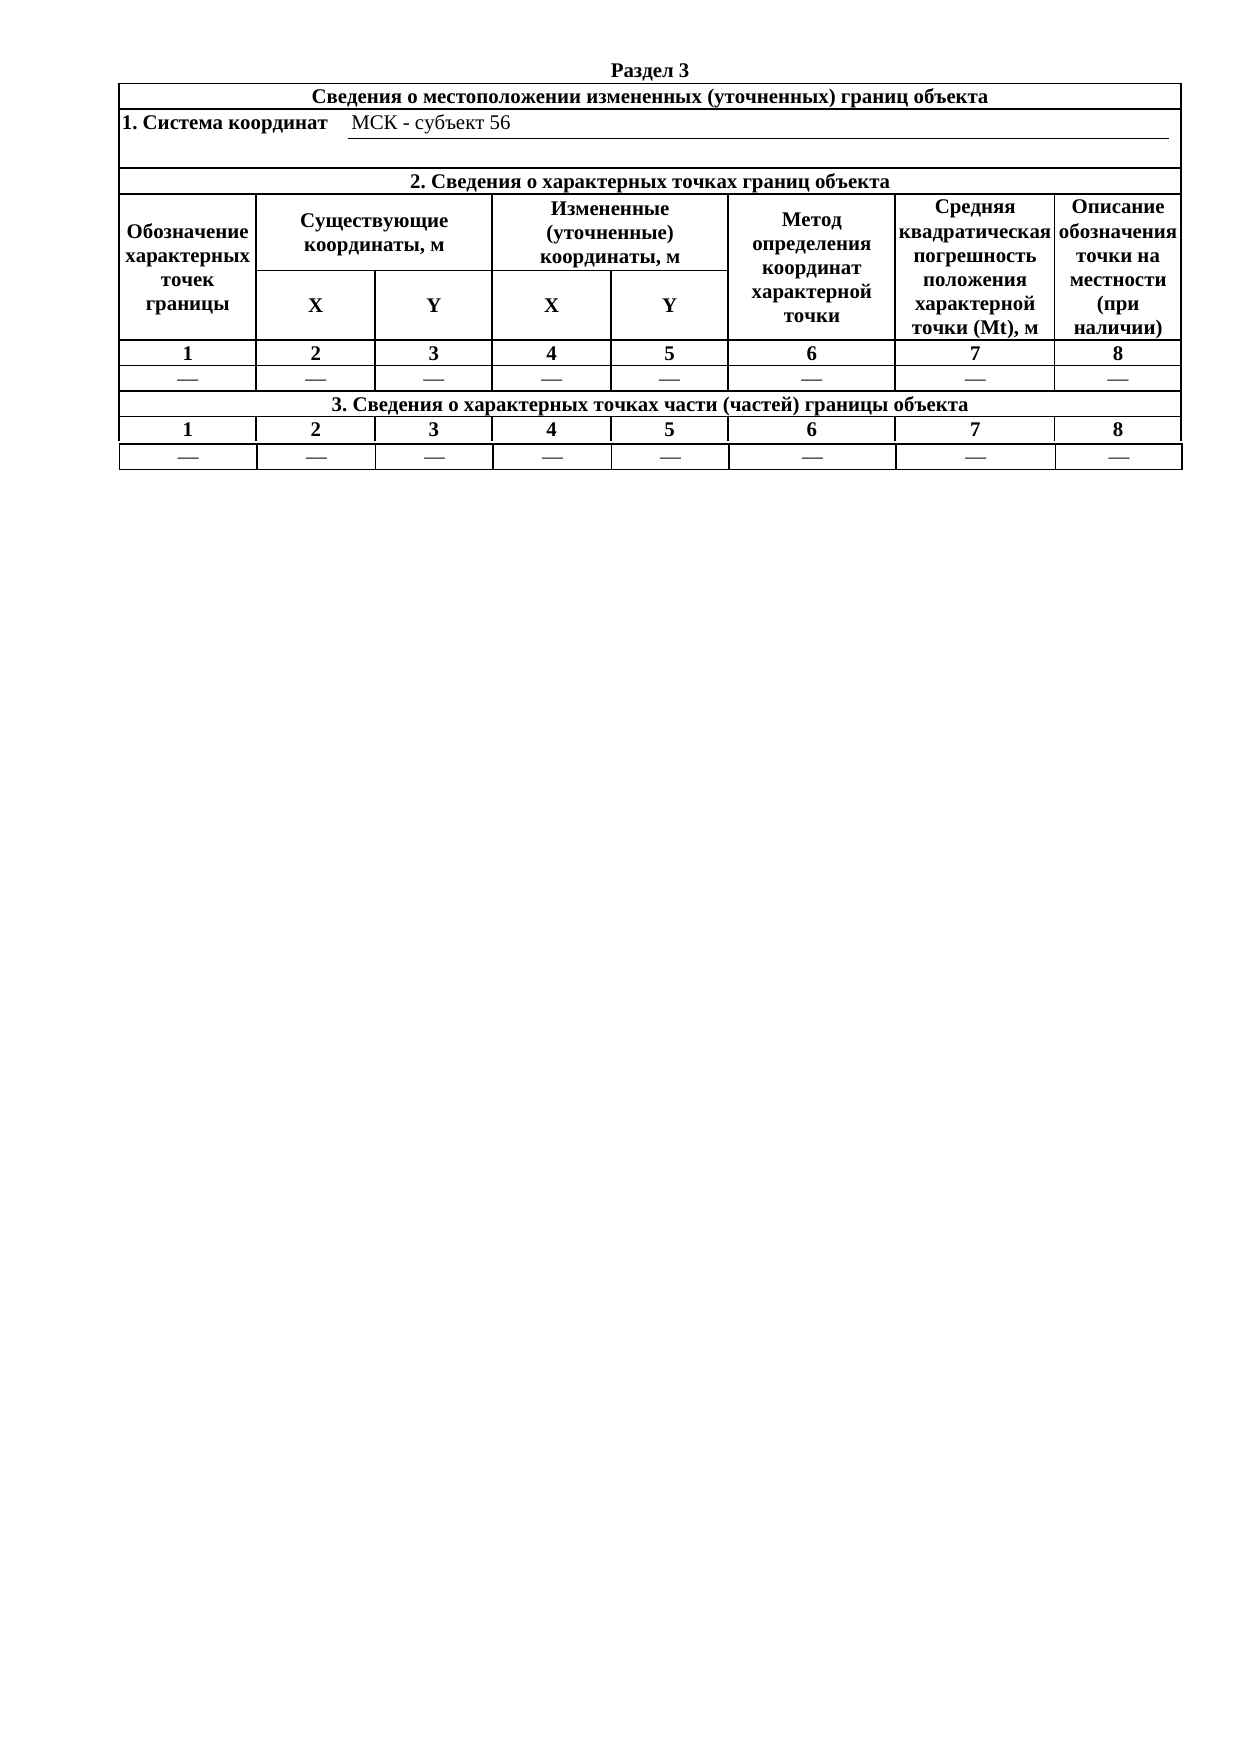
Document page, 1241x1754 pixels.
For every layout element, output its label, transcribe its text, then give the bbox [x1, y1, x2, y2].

table_header — [376, 445, 492, 468]
table_cell 7 [896, 341, 1054, 364]
table_cell 1 [120, 417, 255, 441]
table_cell 1. Система координат [120, 110, 348, 138]
table_cell Существующие координаты, м [257, 195, 491, 269]
table_cell 5 [612, 341, 727, 364]
table_cell Средняя квадратическая погрешность положения характерной точки (Mt), м [896, 195, 1054, 339]
table_cell МСК - субъект 56 [348, 110, 1168, 138]
table_cell — [1055, 366, 1180, 390]
table_cell [119, 470, 1182, 475]
table_cell 3 [376, 417, 491, 441]
table_cell — [729, 366, 894, 390]
table_cell — [896, 366, 1054, 390]
table_cell 1 [120, 341, 255, 364]
table_cell 3 [376, 341, 491, 364]
table_cell X [257, 271, 374, 339]
table_cell — [612, 366, 727, 390]
table_cell 6 [729, 417, 894, 441]
table_header — [897, 445, 1055, 468]
table_cell 6 [729, 341, 894, 364]
table_cell 3. Сведения о характерных точках части (частей) границы объекта [120, 392, 1180, 416]
table_cell Сведения о местоположении измененных (уточненных) границ объекта [120, 84, 1180, 108]
table_cell Обозначение характерных точек границы [120, 195, 255, 339]
table_cell 4 [493, 341, 610, 364]
table_header — [612, 445, 728, 468]
table_cell — [257, 366, 374, 390]
table_header — [258, 445, 375, 468]
table_cell [120, 138, 1180, 167]
table_cell — [376, 366, 491, 390]
table_cell 8 [1055, 417, 1180, 441]
table_cell Метод определения координат характерной точки [729, 195, 894, 339]
table_cell 8 [1055, 341, 1180, 364]
table_cell [1169, 110, 1180, 138]
table_cell — [120, 366, 255, 390]
table_cell 7 [896, 417, 1054, 441]
table_cell 4 [493, 417, 610, 441]
table_cell 2 [257, 341, 374, 364]
table_cell 5 [612, 417, 727, 441]
table_cell Y [612, 271, 727, 339]
table_header — [1056, 445, 1181, 468]
table_cell 2. Сведения о характерных точках границ объекта [120, 169, 1180, 193]
table_header Раздел 3 [119, 59, 1181, 82]
table_cell Y [376, 271, 491, 339]
table_header — [730, 445, 895, 468]
table_cell X [493, 271, 610, 339]
table_cell Описание обозначения точки на местности (при наличии) [1055, 195, 1180, 339]
table_cell — [493, 366, 610, 390]
table_cell Измененные (уточненные) координаты, м [493, 195, 727, 269]
table_header — [494, 445, 611, 468]
table_cell 2 [257, 417, 374, 441]
table_header — [120, 445, 256, 468]
